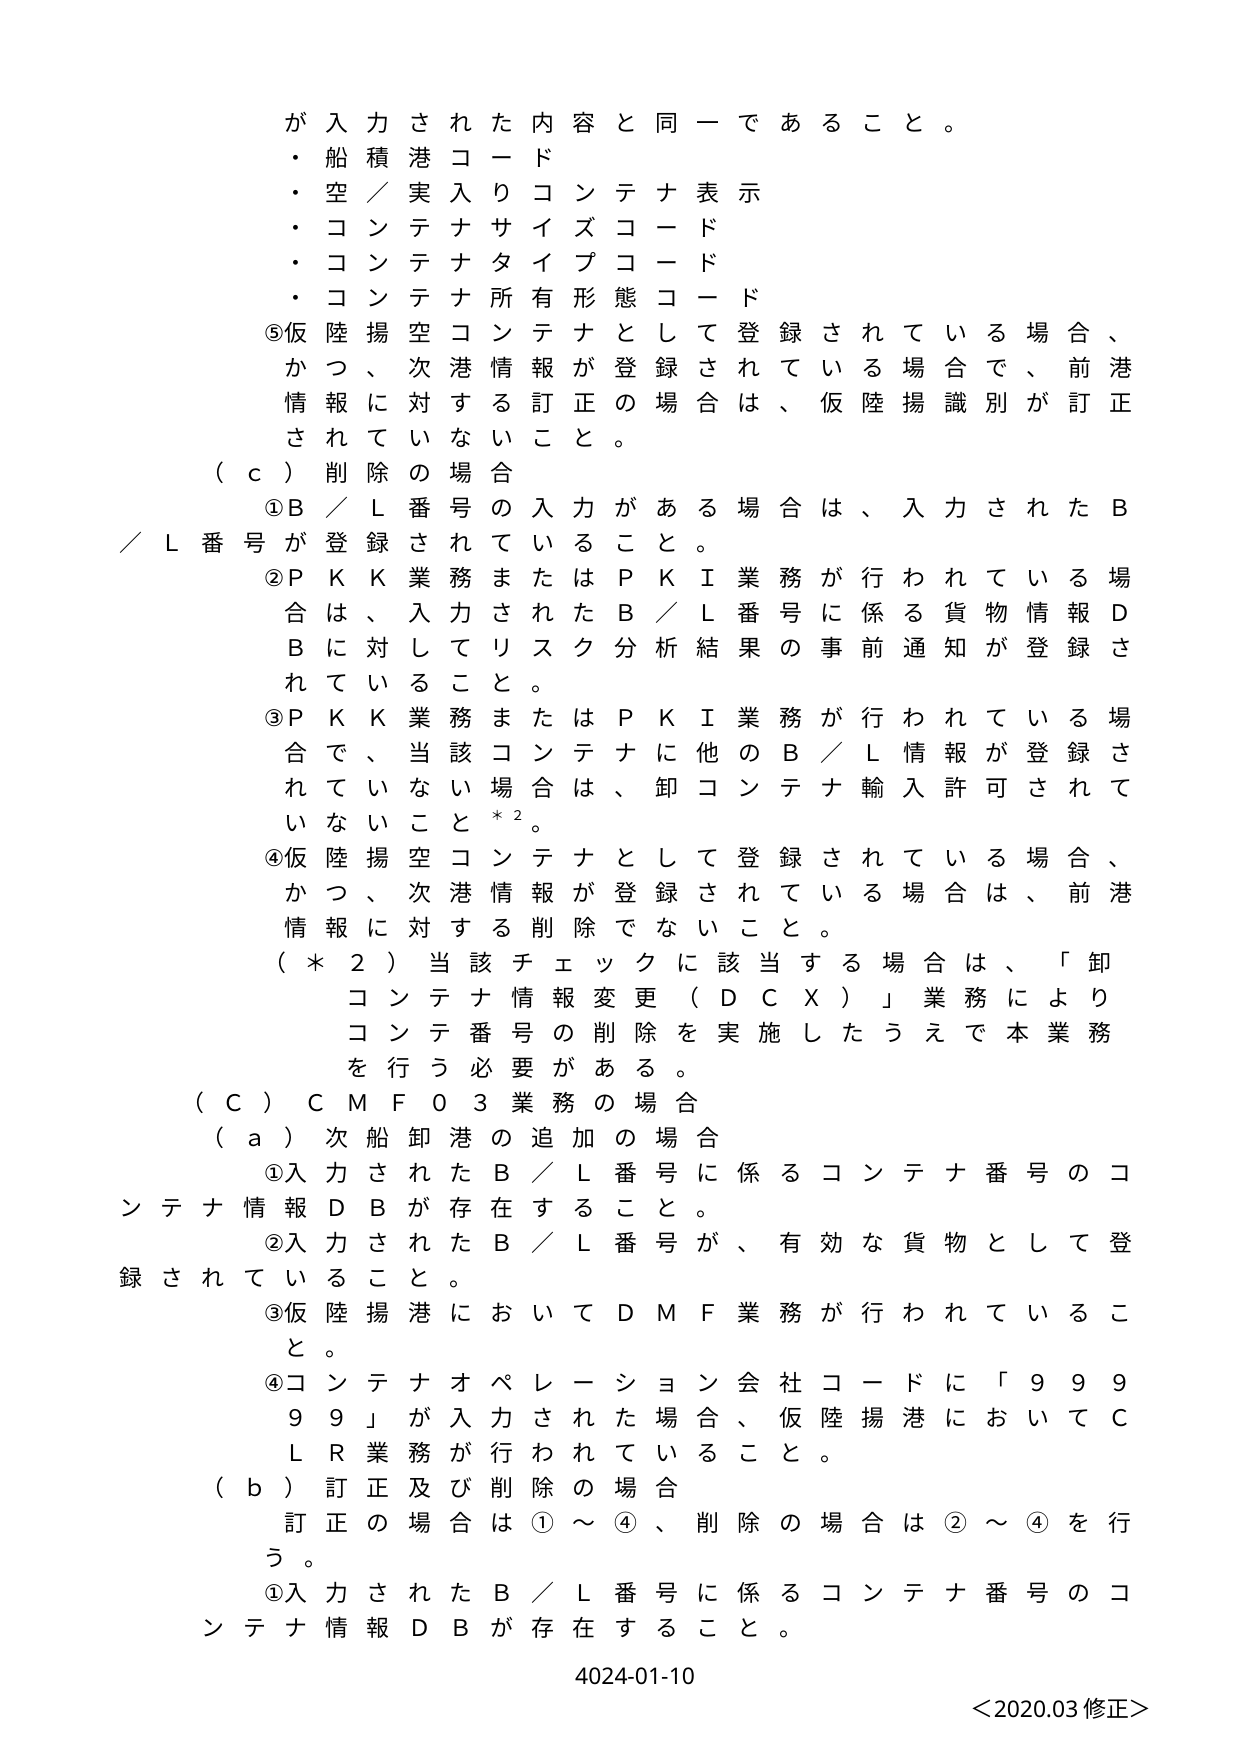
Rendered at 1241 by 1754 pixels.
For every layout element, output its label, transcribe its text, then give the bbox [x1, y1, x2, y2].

text ・コンテナサイズコード [264, 209, 1150, 244]
text ・船積港コード [264, 139, 1150, 174]
text ・空／実入りコンテナ表示 [264, 174, 1150, 209]
text ①Ｂ／Ｌ番号の入力がある場合は、入力されたＢ／Ｌ番号が登録されていること。 [119, 489, 1150, 559]
text ④コンテナオペレーション会社コードに「９９９９９」が入力された場合、仮陸揚港においてＣＬＲ業務が行われていること。 [243, 1364, 1150, 1469]
text ④仮陸揚空コンテナとして登録されている場合、かつ、次港情報が登録されている場合は、前港情報に対する削除でないこと。 [243, 839, 1150, 944]
text ②入力されたＢ／Ｌ番号が、有効な貨物として登録されていること。 [119, 1224, 1150, 1294]
text ・コンテナ所有形態コード [264, 279, 1150, 314]
text ⑤仮陸揚空コンテナとして登録されている場合、かつ、次港情報が登録されている場合で、前港情報に対する訂正の場合は、仮陸揚識別が訂正されていないこと。 [243, 314, 1150, 454]
text ①入力されたＢ／Ｌ番号に係るコンテナ番号のコンテナ情報ＤＢが存在すること。 [119, 1154, 1150, 1224]
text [243, 104, 1150, 139]
text ②ＰＫＫ業務またはＰＫＩ業務が行われている場合は、入力されたＢ／Ｌ番号に係る貨物情報ＤＢに対してリスク分析結果の事前通知が登録されていること。 [243, 559, 1150, 699]
text ③仮陸揚港においてＤＭＦ業務が行われていること。 [244, 1294, 1150, 1364]
text （ａ）次船卸港の追加の場合 [181, 1119, 1150, 1154]
text ①入力されたＢ／Ｌ番号に係るコンテナ番号のコンテナ情報ＤＢが存在すること。 [181, 1574, 1150, 1644]
text （＊２）当該チェックに該当する場合は、「卸コンテナ情報変更（ＤＣＸ）」業務によりコンテ番号の削除を実施したうえで本業務を行う必要がある。 [244, 944, 1150, 1084]
text ・コンテナタイプコード [264, 244, 1150, 279]
text （ｂ）訂正及び削除の場合 [181, 1469, 1150, 1504]
text 訂正の場合は①～④、削除の場合は②～④を行う。 [243, 1504, 1150, 1574]
text （ｃ）削除の場合 [181, 454, 1150, 489]
text ③ＰＫＫ業務またはＰＫＩ業務が行われている場合で、当該コンテナに他のＢ／Ｌ情報が登録されていない場合は、卸コンテナ輸入許可されていないこと＊２。 [244, 699, 1150, 839]
text （Ｃ）ＣＭＦ０３業務の場合 [119, 1084, 1150, 1119]
